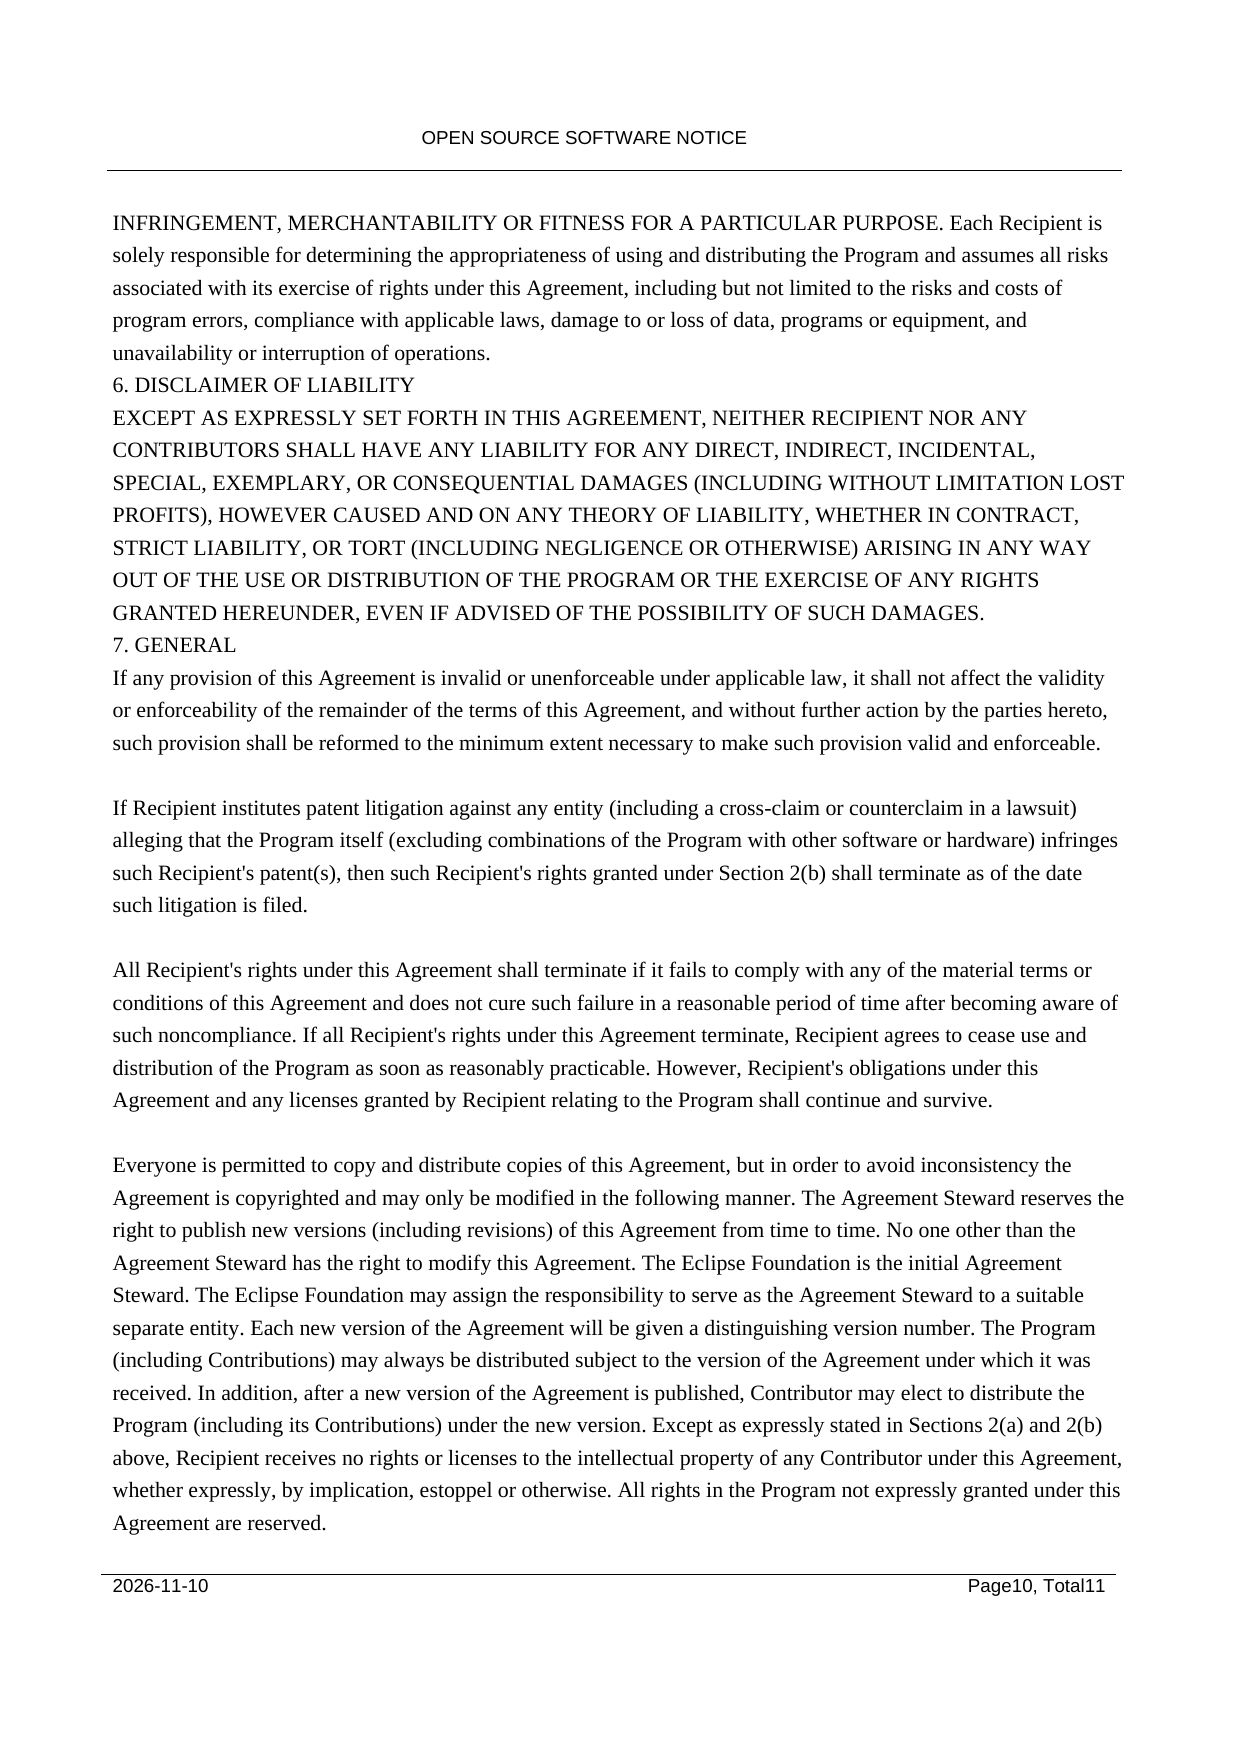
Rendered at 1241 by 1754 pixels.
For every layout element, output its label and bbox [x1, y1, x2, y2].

text [112, 206, 1128, 1539]
